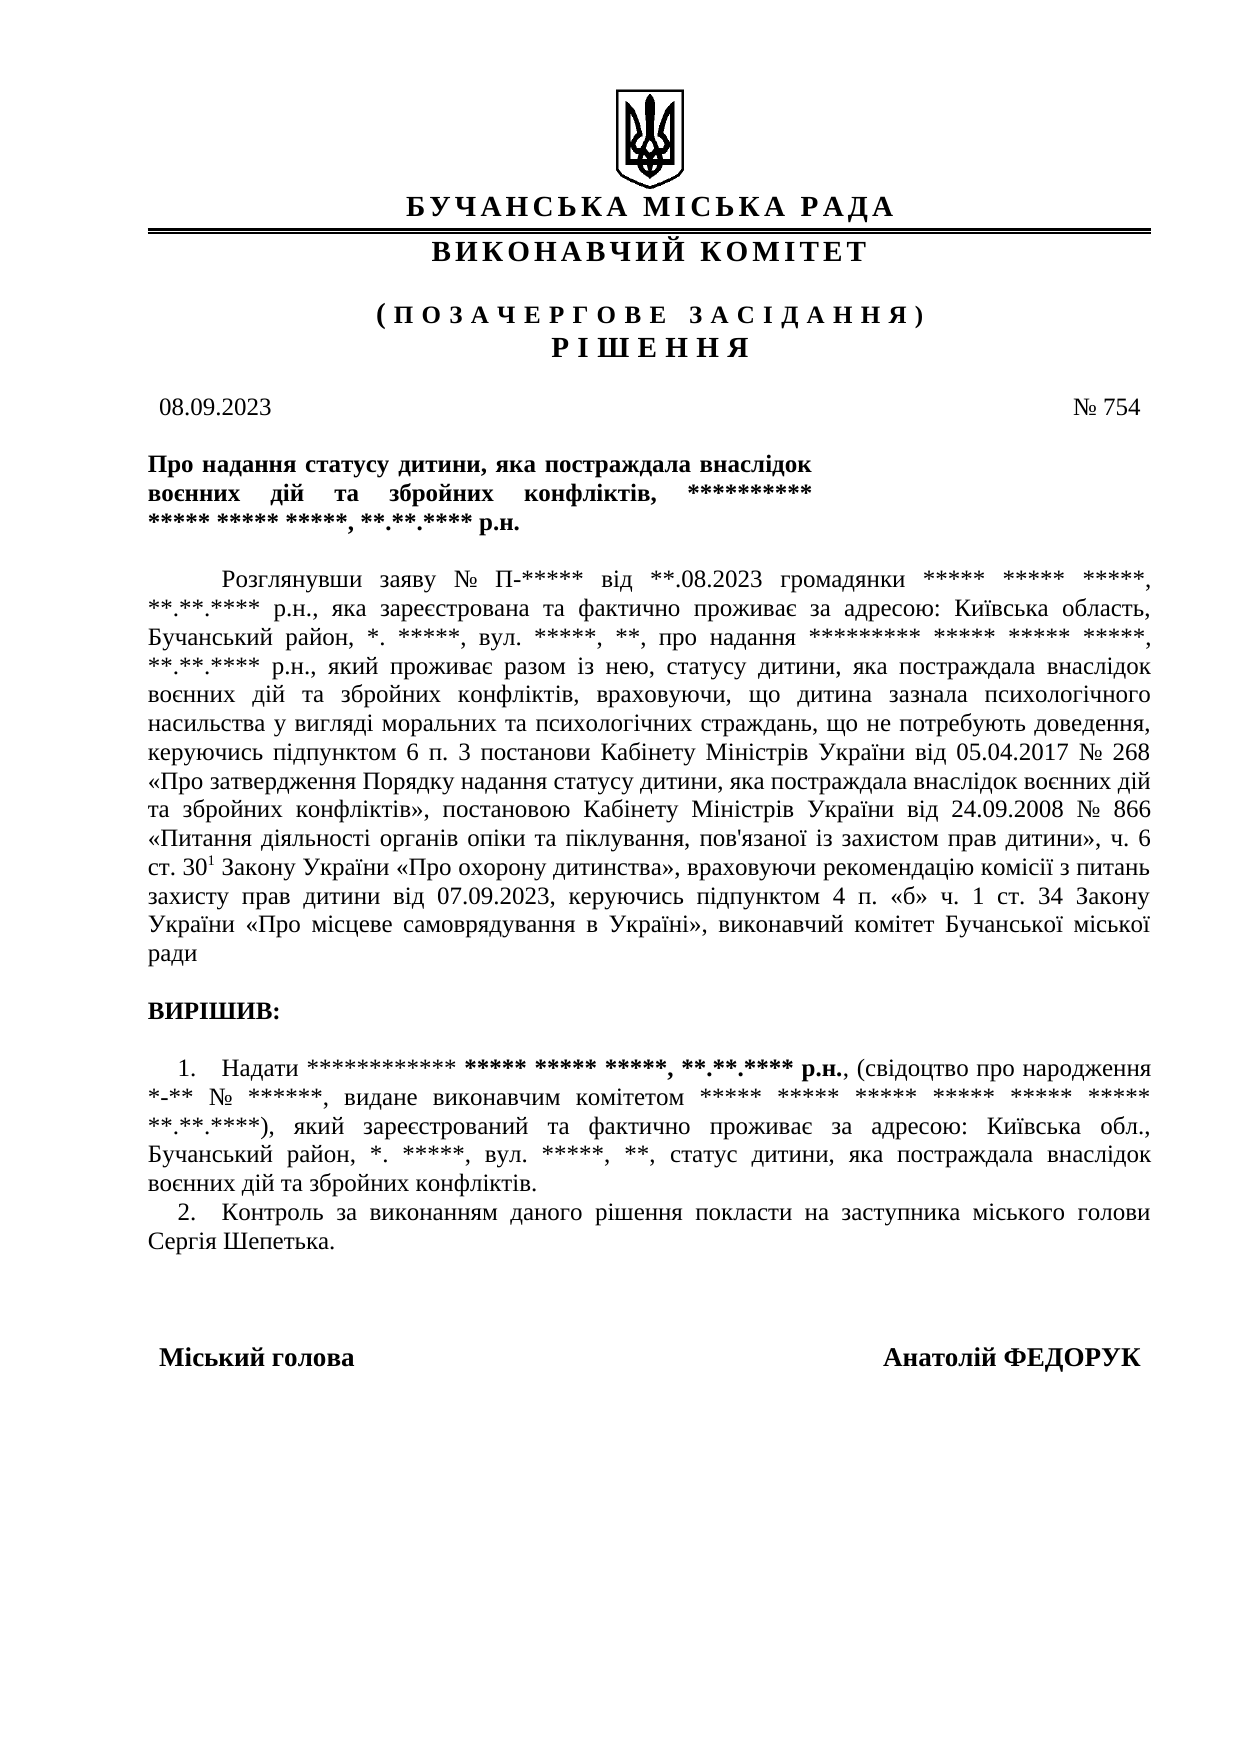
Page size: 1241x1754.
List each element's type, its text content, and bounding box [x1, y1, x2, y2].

text Про надання статусу дитини, яка постраждала внаслідок воєнних дій та збройних конфліктів, ********** ***** ***** *****, **.**.**** р.н. [148, 449, 812, 536]
table_header 08.09.2023 [148, 392, 651, 421]
table_header № 754 [651, 392, 1152, 421]
text ВИРІШИВ: [148, 996, 1152, 1024]
list Надати ************ ***** ***** *****, **.**.**** р.н., (свідоцтво про народження *-** № ******, видане виконавчим комітетом ***** ***** ***** ***** ***** ***** **.**.****), який зареєстрований та фактично проживає за адресою: Київська обл., Бучанський район, *. *****, вул. *****, **, статус дитини, яка постраждала внаслідок воєнних дій та збройних конфліктів. [148, 1053, 1152, 1197]
text (ПОЗАЧЕРГОВЕ ЗАСІДАННЯ) [148, 296, 1152, 330]
table_header Анатолій ФЕДОРУК [649, 1341, 1152, 1372]
text РІШЕННЯ [148, 330, 1152, 363]
table_header Міський голова [148, 1341, 649, 1372]
table_header ВИКОНАВЧИЙ КОМІТЕТ [148, 234, 1151, 296]
picture [614, 88, 685, 189]
text Розглянувши заяву № П-***** від **.08.2023 громадянки ***** ***** *****, **.**.**** р.н., яка зареєстрована та фактично проживає за адресою: Київська область, Бучанський район, *. *****, вул. *****, **, про надання ********* ***** ***** *****, **.**.**** р.н., який проживає разом із нею, статусу дитини, яка постраждала внаслідок воєнних дій та збройних конфліктів, враховуючи, що дитина зазнала психологічного насильства у вигляді моральних та психологічних страждань, що не потребують доведення, керуючись підпунктом 6 п. 3 постанови Кабінету Міністрів України від 05.04.2017 № 268 «Про затвердження Порядку надання статусу дитини, яка постраждала внаслідок воєнних дій та збройних конфліктів», постановою Кабінету Міністрів України від 24.09.2008 № 866 «Питання діяльності органів опіки та піклування, пов'язаної із захистом прав дитини», ч. 6 ст. 301 Закону України «Про охорону дитинства», враховуючи рекомендацію комісії з питань захисту прав дитини від 07.09.2023, керуючись підпунктом 4 п. «б» ч. 1 ст. 34 Закону України «Про місцеве самоврядування в Україні», виконавчий комітет Бучанської міської ради [148, 564, 1152, 967]
list Контроль за виконанням даного рішення покласти на заступника міського голови Сергія Шепетька. [148, 1197, 1152, 1254]
text БУЧАНСЬКА МІСЬКА РАДА [148, 189, 1152, 223]
